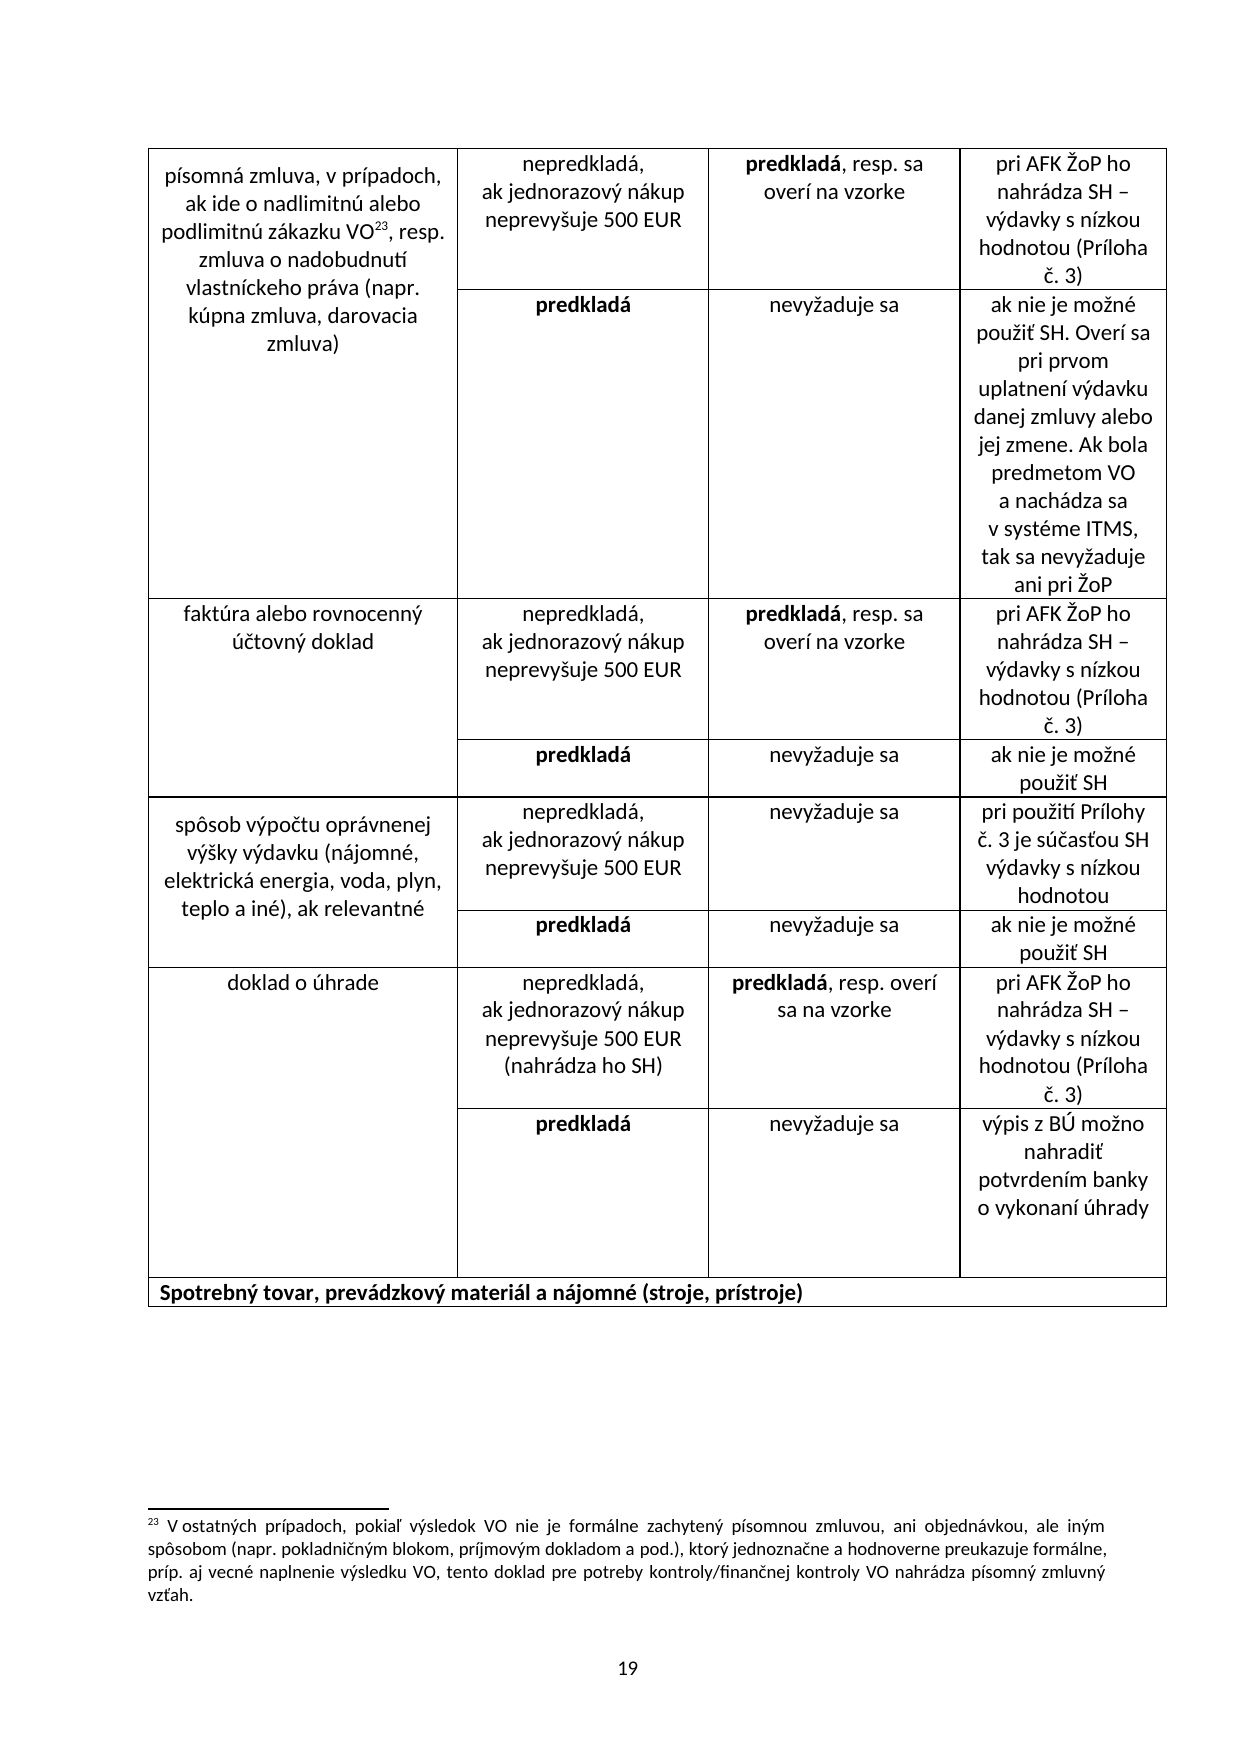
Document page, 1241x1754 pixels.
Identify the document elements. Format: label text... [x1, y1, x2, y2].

table_cell písomná zmluva, v prípadoch, ak ide o nadlimitnú alebo podlimitnú zákazku VO, resp. zmluva o nadobudnutí vlastníckeho práva (napr. kúpna zmluva, darovacia zmluva) [149, 149, 457, 598]
table_cell nevyžaduje sa [709, 798, 959, 909]
table_cell predkladá, resp. sa overí na vzorke [709, 149, 959, 289]
table_cell nevyžaduje sa [709, 911, 959, 967]
table_cell nepredkladá, ak jednorazový nákup neprevyšuje 500 EUR [458, 798, 708, 909]
table_cell predkladá, resp. sa overí na vzorke [709, 599, 959, 739]
table_cell výpis z BÚ možno nahradiť potvrdením banky o vykonaní úhrady [961, 1109, 1166, 1277]
table_cell nevyžaduje sa [709, 1109, 959, 1277]
table_cell Spotrebný tovar, prevádzkový materiál a nájomné (stroje, prístroje) [149, 1278, 1166, 1306]
table_cell faktúra alebo rovnocenný účtovný doklad [149, 599, 457, 796]
table_cell pri AFK ŽoP ho nahrádza SH – výdavky s nízkou hodnotou (Príloha č. 3) [961, 599, 1166, 739]
table_cell predkladá [458, 290, 708, 598]
table_cell predkladá [458, 911, 708, 967]
table_cell nevyžaduje sa [709, 740, 959, 796]
table_cell nepredkladá, ak jednorazový nákup neprevyšuje 500 EUR [458, 149, 708, 289]
table_cell pri použití Prílohy č. 3 je súčasťou SH výdavky s nízkou hodnotou [961, 798, 1166, 909]
table_cell spôsob výpočtu oprávnenej výšky výdavku (nájomné, elektrická energia, voda, plyn, teplo a iné), ak relevantné [149, 798, 457, 967]
table_cell nevyžaduje sa [709, 290, 959, 598]
table_cell ak nie je možné použiť SH [961, 911, 1166, 967]
table_cell doklad o úhrade [149, 968, 457, 1277]
table_cell pri AFK ŽoP ho nahrádza SH – výdavky s nízkou hodnotou (Príloha č. 3) [961, 149, 1166, 289]
table_cell nepredkladá, ak jednorazový nákup neprevyšuje 500 EUR [458, 599, 708, 739]
table_cell ak nie je možné použiť SH [961, 740, 1166, 796]
table_cell nepredkladá, ak jednorazový nákup neprevyšuje 500 EUR (nahrádza ho SH) [458, 968, 708, 1108]
table_cell predkladá [458, 740, 708, 796]
table_cell predkladá, resp. overí sa na vzorke [709, 968, 959, 1108]
table_cell predkladá [458, 1109, 708, 1277]
table_cell pri AFK ŽoP ho nahrádza SH – výdavky s nízkou hodnotou (Príloha č. 3) [961, 968, 1166, 1108]
table_cell ak nie je možné použiť SH. Overí sa pri prvom uplatnení výdavku danej zmluvy alebo jej zmene. Ak bola predmetom VO a nachádza sa v systéme ITMS, tak sa nevyžaduje ani pri ŽoP [961, 290, 1166, 598]
